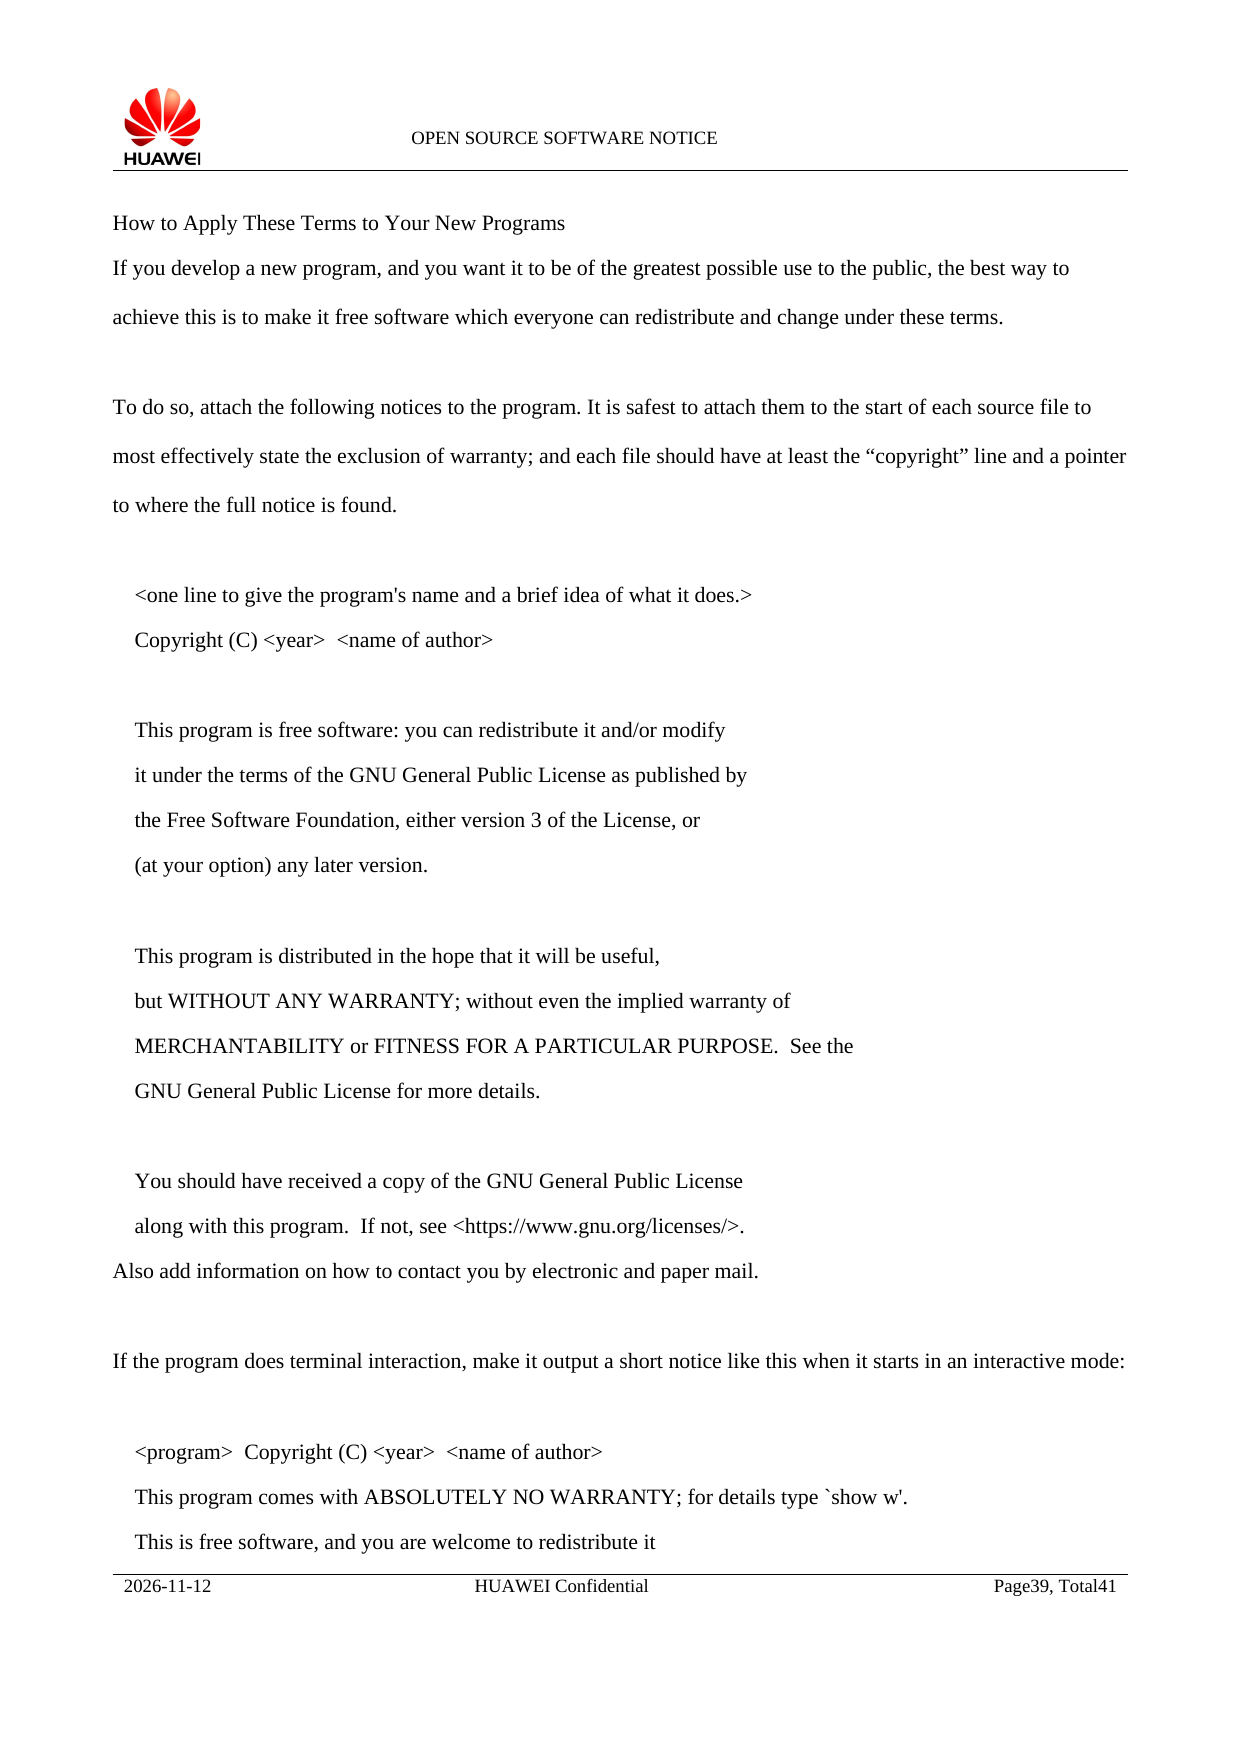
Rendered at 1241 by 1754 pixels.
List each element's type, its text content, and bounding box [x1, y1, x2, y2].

picture [124, 88, 201, 165]
text but WITHOUT ANY WARRANTY; without even the implied warranty of [112, 984, 1128, 1017]
text Copyright (C) <year> <name of author> [112, 623, 1128, 656]
text (at your option) any later version. [112, 849, 1128, 881]
text <one line to give the program's name and a brief idea of what it does.> [112, 578, 1128, 611]
text the Free Software Foundation, either version 3 of the License, or [112, 804, 1128, 836]
text If you develop a new program, and you want it to be of the greatest possible use to the public, the best way to achieve this is to make it free software which everyone can redistribute and change under these terms. [112, 251, 1128, 333]
text You should have received a copy of the GNU General Public License [112, 1164, 1128, 1197]
text This program is free software: you can redistribute it and/or modify [112, 713, 1128, 746]
text Also add information on how to contact you by electronic and paper mail. [112, 1255, 1128, 1287]
text If the program does terminal interaction, make it output a short notice like this when it starts in an interactive mode: [112, 1345, 1128, 1377]
text along with this program. If not, see <https://www.gnu.org/licenses/>. [112, 1209, 1128, 1242]
text How to Apply These Terms to Your New Programs [112, 206, 1128, 239]
text it under the terms of the GNU General Public License as published by [112, 758, 1128, 791]
text This program is distributed in the hope that it will be useful, [112, 939, 1128, 971]
text This program comes with ABSOLUTELY NO WARRANTY; for details type `show w'. [112, 1480, 1128, 1513]
text GNU General Public License for more details. [112, 1074, 1128, 1107]
text MERCHANTABILITY or FITNESS FOR A PARTICULAR PURPOSE. See the [112, 1029, 1128, 1062]
text This is free software, and you are welcome to redistribute it [112, 1525, 1128, 1558]
text <program> Copyright (C) <year> <name of author> [112, 1435, 1128, 1468]
text To do so, attach the following notices to the program. It is safest to attach them to the start of each source file to most effectively state the exclusion of warranty; and each file should have at least the “copyright” line and a pointer to where the full notice is found. [112, 390, 1128, 520]
